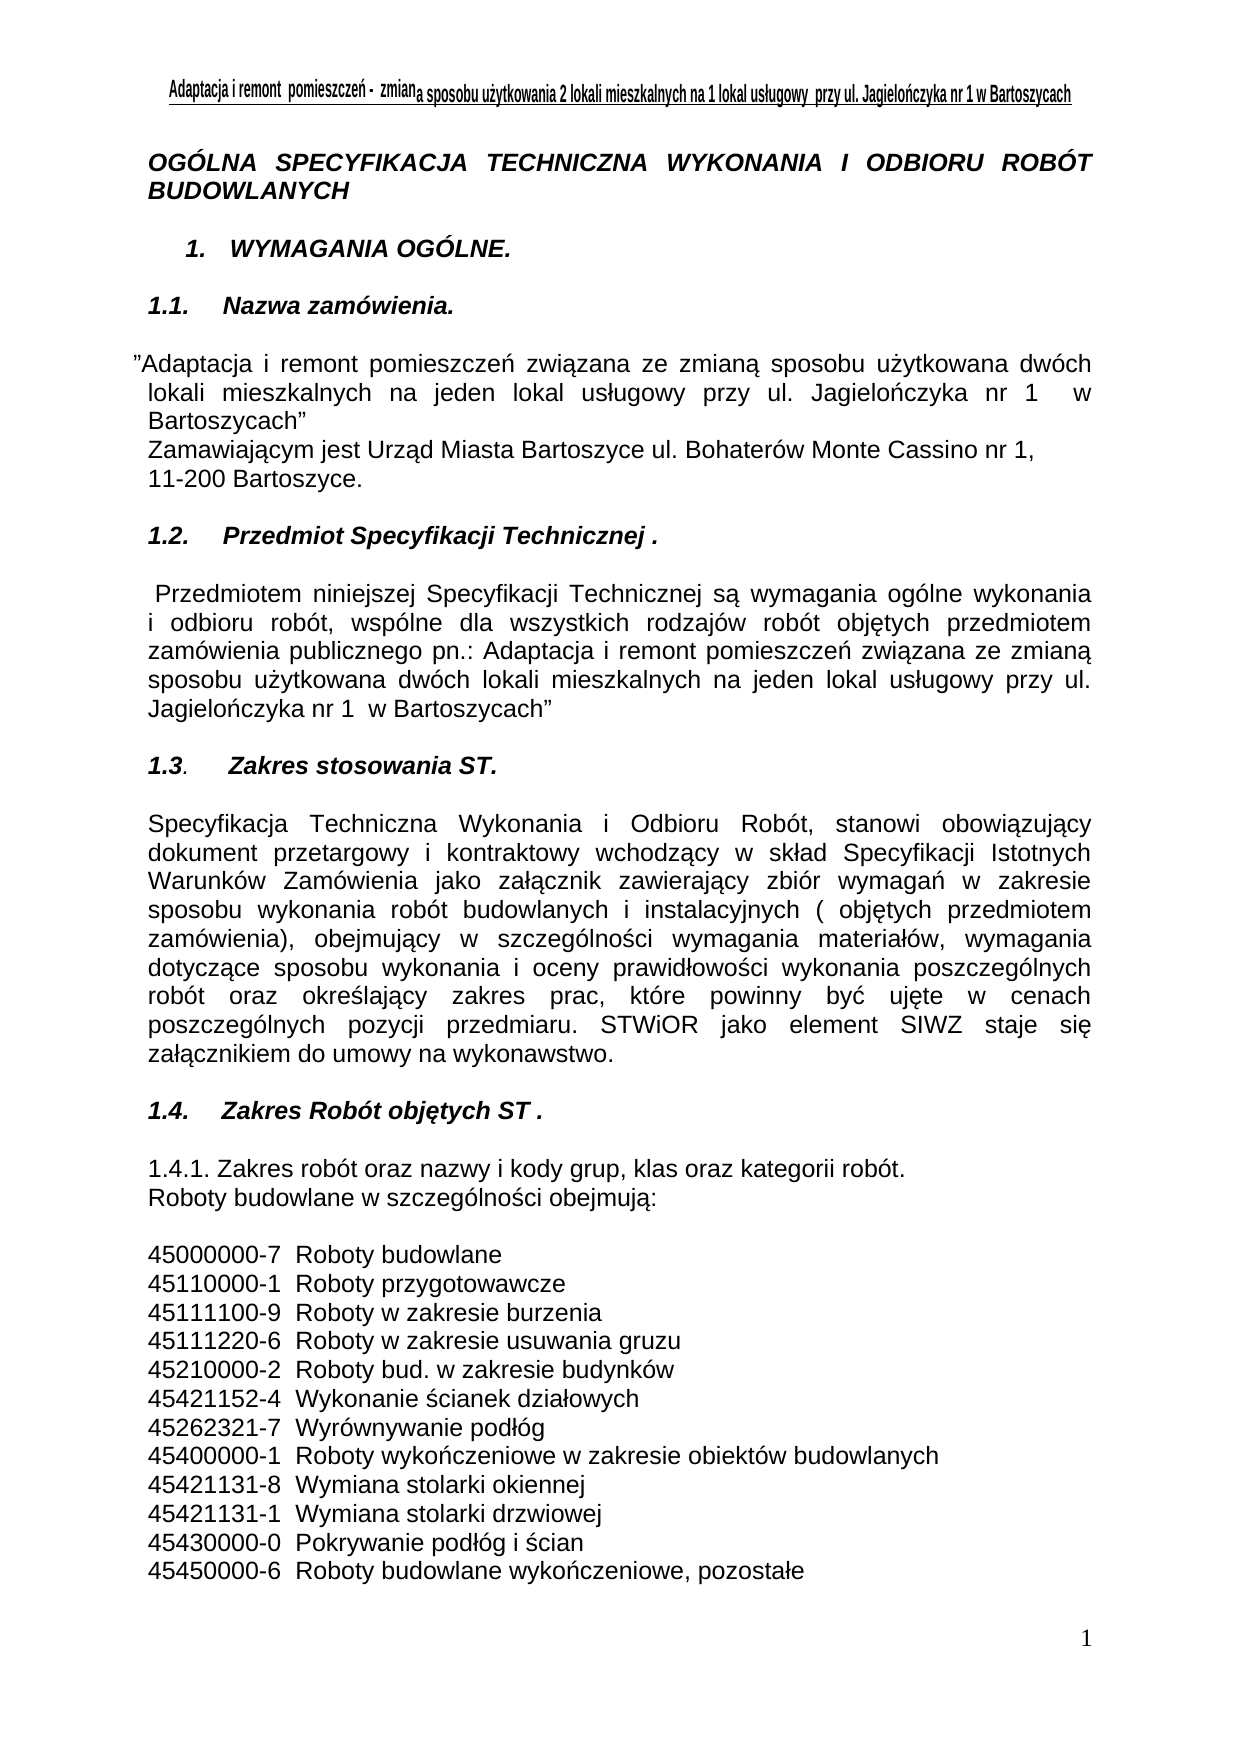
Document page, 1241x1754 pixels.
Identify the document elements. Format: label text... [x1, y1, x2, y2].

text 45111220-6 Roboty w zakresie usuwania gruzu [148, 1326, 1093, 1355]
text Zamawiającym jest Urząd Miasta Bartoszyce ul. Bohaterów Monte Cassino nr 1, [148, 435, 1093, 464]
text 1.4. Zakres Robót objętych ST . [148, 1096, 1093, 1125]
text 45262321-7 Wyrównywanie podłóg [148, 1413, 1093, 1441]
text 45450000-6 Roboty budowlane wykończeniowe, pozostałe [148, 1556, 1093, 1585]
text 45000000-7 Roboty budowlane [148, 1240, 1093, 1269]
text 1.3. Zakres stosowania ST. [148, 751, 1093, 780]
text ”Adaptacja i remont pomieszczeń związana ze zmianą sposobu użytkowana dwóch lokali mieszkalnych na jeden lokal usługowy przy ul. Jagielończyka nr 1 w Bartoszycach” [133, 349, 1093, 435]
text 45210000-2 Roboty bud. w zakresie budynków [148, 1355, 1093, 1384]
text 45111100-9 Roboty w zakresie burzenia [148, 1298, 1093, 1326]
text Przedmiotem niniejszej Specyfikacji Technicznej są wymagania ogólne wykonania i odbioru robót, wspólne dla wszystkich rodzajów robót objętych przedmiotem zamówienia publicznego pn.: Adaptacja i remont pomieszczeń związana ze zmianą sposobu użytkowana dwóch lokali mieszkalnych na jeden lokal usługowy przy ul. Jagielończyka nr 1 w Bartoszycach” [133, 579, 1093, 723]
list WYMAGANIA OGÓLNE. [185, 234, 1093, 263]
text Roboty budowlane w szczególności obejmują: [148, 1183, 1093, 1211]
text 45421131-1 Wymiana stolarki drzwiowej [148, 1499, 1093, 1528]
text 45430000-0 Pokrywanie podłóg i ścian [148, 1528, 1093, 1556]
text Specyfikacja Techniczna Wykonania i Odbioru Robót, stanowi obowiązujący dokument przetargowy i kontraktowy wchodzący w skład Specyfikacji Istotnych Warunków Zamówienia jako załącznik zawierający zbiór wymagań w zakresie sposobu wykonania robót budowlanych i instalacyjnych ( objętych przedmiotem zamówienia), obejmujący w szczególności wymagania materiałów, wymagania dotyczące sposobu wykonania i oceny prawidłowości wykonania poszczególnych robót oraz określający zakres prac, które powinny być ujęte w cenach poszczególnych pozycji przedmiaru. STWiOR jako element SIWZ staje się załącznikiem do umowy na wykonawstwo. [148, 809, 1093, 1068]
text 11-200 Bartoszyce. [148, 464, 1093, 493]
text OGÓLNA SPECYFIKACJA TECHNICZNA WYKONANIA I ODBIORU ROBÓT BUDOWLANYCH [148, 148, 1093, 205]
text 45400000-1 Roboty wykończeniowe w zakresie obiektów budowlanych [148, 1441, 1093, 1470]
text 45421131-8 Wymiana stolarki okiennej [148, 1470, 1093, 1499]
list Nazwa zamówienia. [148, 291, 1093, 320]
text 45110000-1 Roboty przygotowawcze [148, 1269, 1093, 1298]
list Przedmiot Specyfikacji Technicznej . [148, 521, 1093, 550]
text 1.4.1. Zakres robót oraz nazwy i kody grup, klas oraz kategorii robót. [148, 1154, 1093, 1183]
text 45421152-4 Wykonanie ścianek działowych [148, 1384, 1093, 1413]
